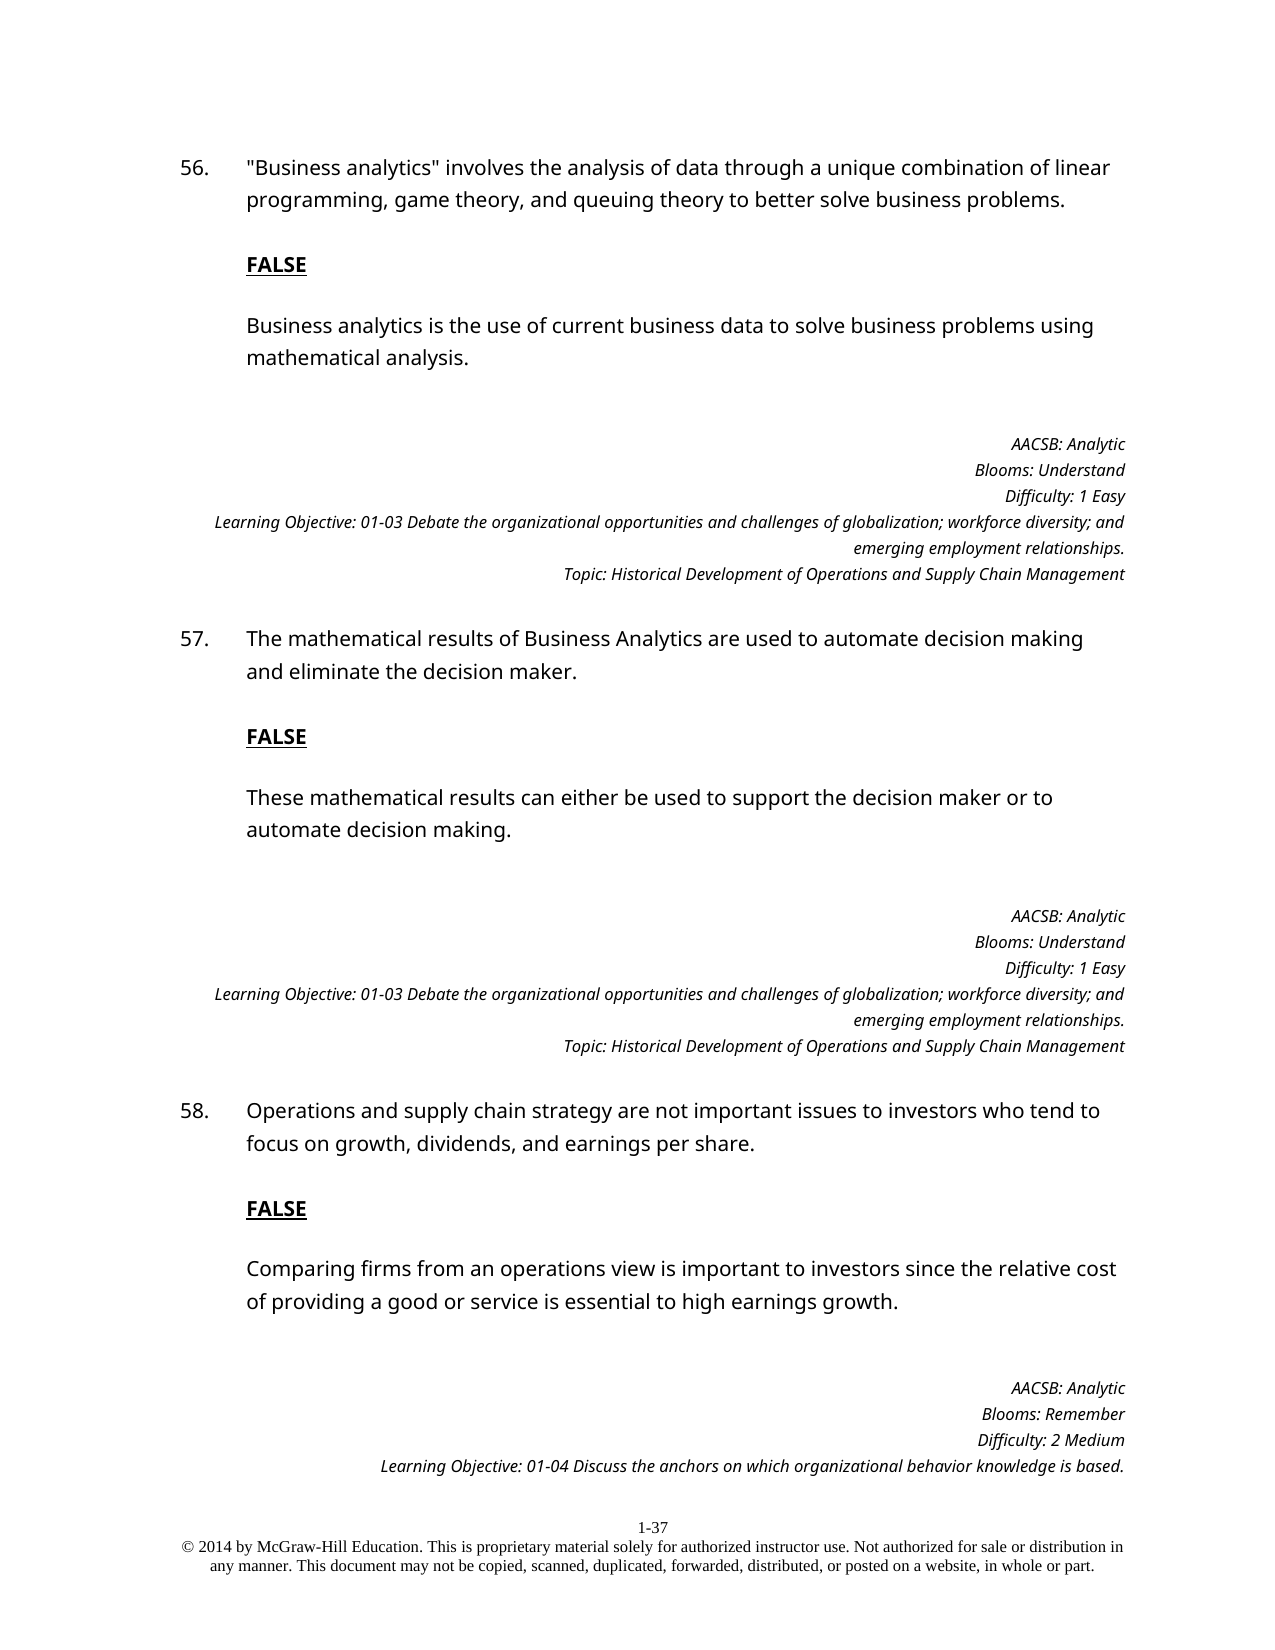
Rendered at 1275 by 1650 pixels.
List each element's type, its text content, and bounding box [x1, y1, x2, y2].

table_header The mathematical results of Business Analytics are used to automate decision making and eliminate the decision maker. FALSE These mathematical results can either be used to support the decision maker or to automate decision making. [246, 625, 1125, 875]
table_header 56. [180, 153, 246, 403]
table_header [180, 1376, 1125, 1477]
table_header 57. [180, 625, 246, 875]
table_header Operations and supply chain strategy are not important issues to investors who tend to focus on growth, dividends, and earnings per share. FALSE Comparing firms from an operations view is important to investors since the relative cost of providing a good or service is essential to high earnings growth. [246, 1096, 1125, 1347]
table_header 58. [180, 1096, 246, 1347]
table_header "Business analytics" involves the analysis of data through a unique combination of linear programming, game theory, and queuing theory to better solve business problems. FALSE Business analytics is the use of current business data to solve business problems using mathematical analysis. [246, 153, 1125, 403]
